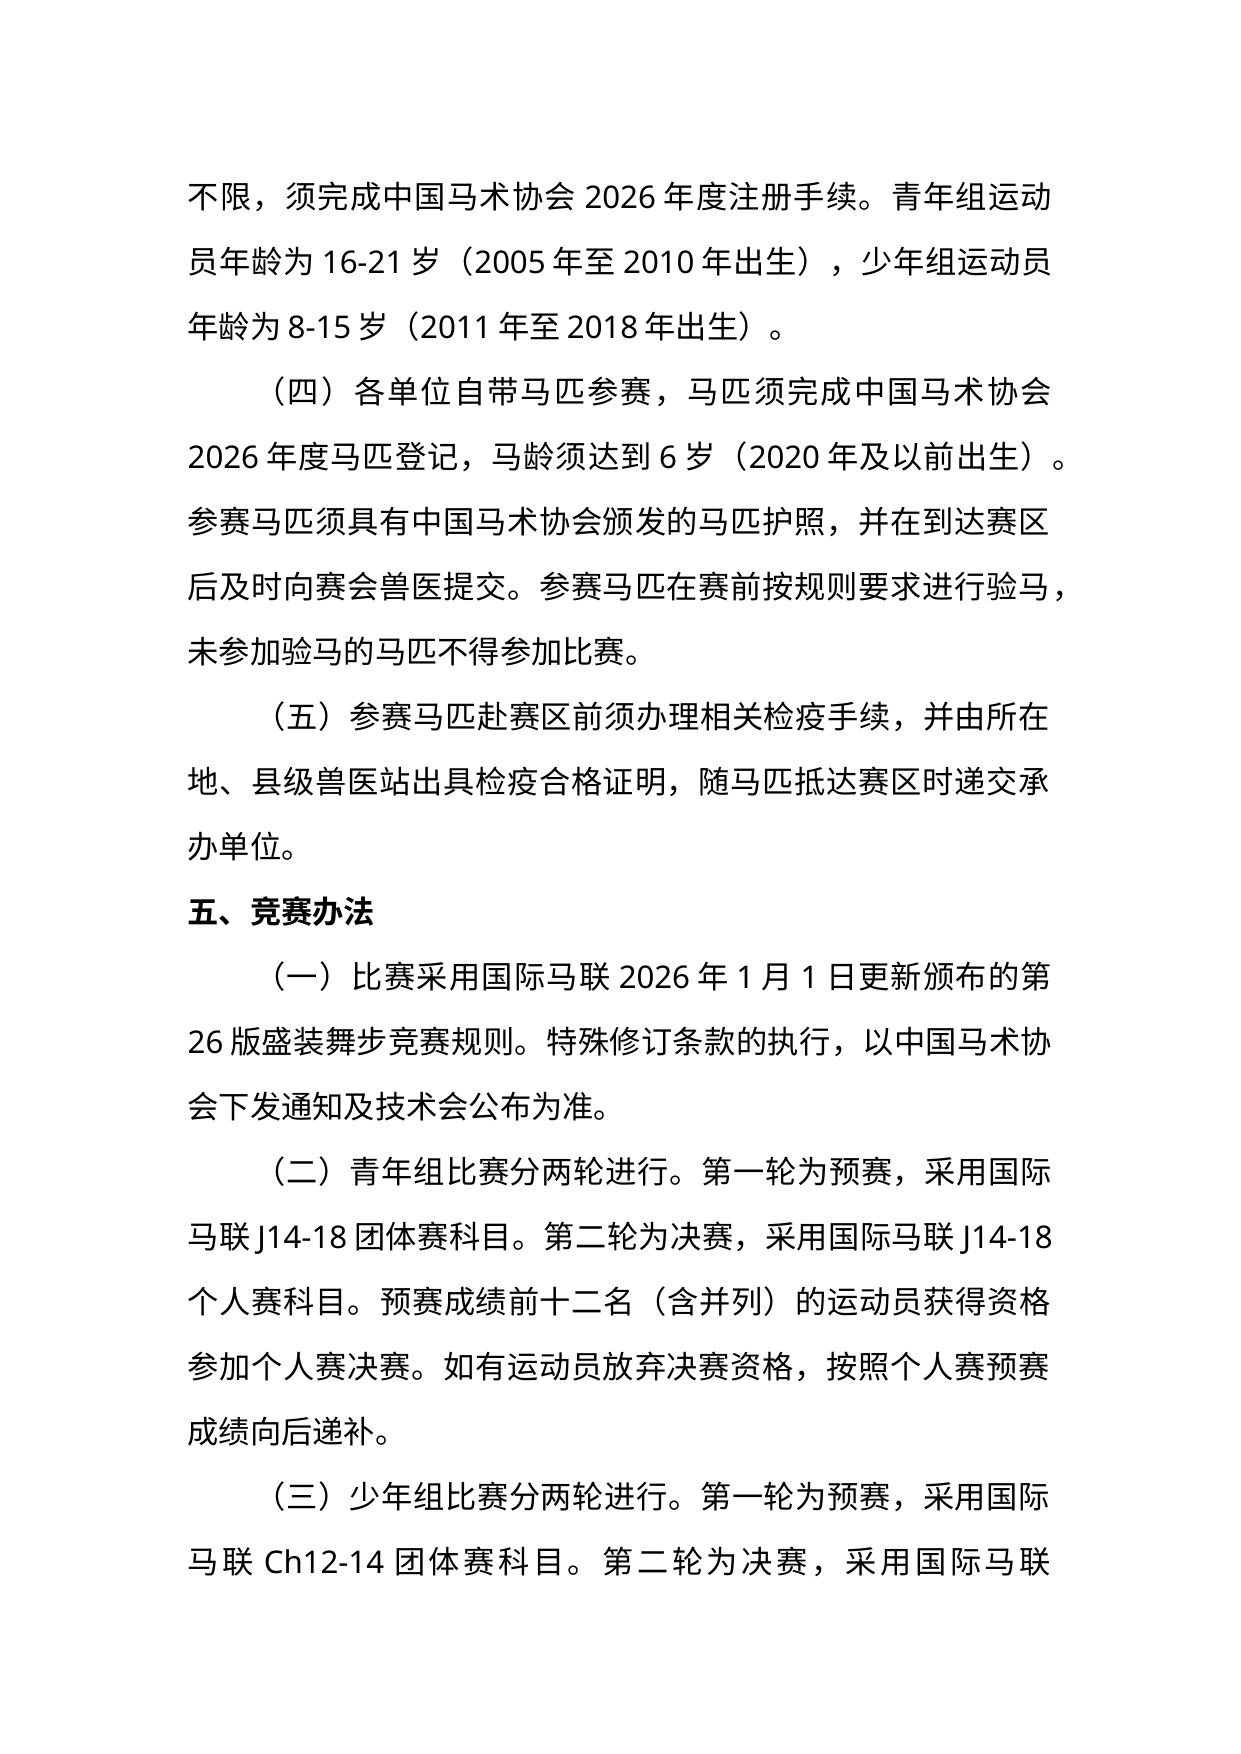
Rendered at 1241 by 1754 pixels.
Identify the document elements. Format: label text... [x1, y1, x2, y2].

text （二）青年组比赛分两轮进行。第一轮为预赛，采用国际马联J14-18团体赛科目。第二轮为决赛，采用国际马联J14-18个人赛科目。预赛成绩前十二名（含并列）的运动员获得资格参加个人赛决赛。如有运动员放弃决赛资格，按照个人赛预赛成绩向后递补。 [187, 1137, 1053, 1462]
text 五、竞赛办法 [187, 877, 1053, 942]
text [187, 1462, 1053, 1592]
text （五）参赛马匹赴赛区前须办理相关检疫手续，并由所在地、县级兽医站出具检疫合格证明，随马匹抵达赛区时递交承办单位。 [187, 682, 1053, 877]
text （一）比赛采用国际马联2026年1月1日更新颁布的第26版盛装舞步竞赛规则。特殊修订条款的执行，以中国马术协会下发通知及技术会公布为准。 [187, 942, 1053, 1137]
text （四）各单位自带马匹参赛，马匹须完成中国马术协会2026年度马匹登记，马龄须达到6岁（2020年及以前出生）。参赛马匹须具有中国马术协会颁发的马匹护照，并在到达赛区后及时向赛会兽医提交。参赛马匹在赛前按规则要求进行验马，未参加验马的马匹不得参加比赛。 [187, 357, 1053, 682]
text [187, 162, 1053, 357]
